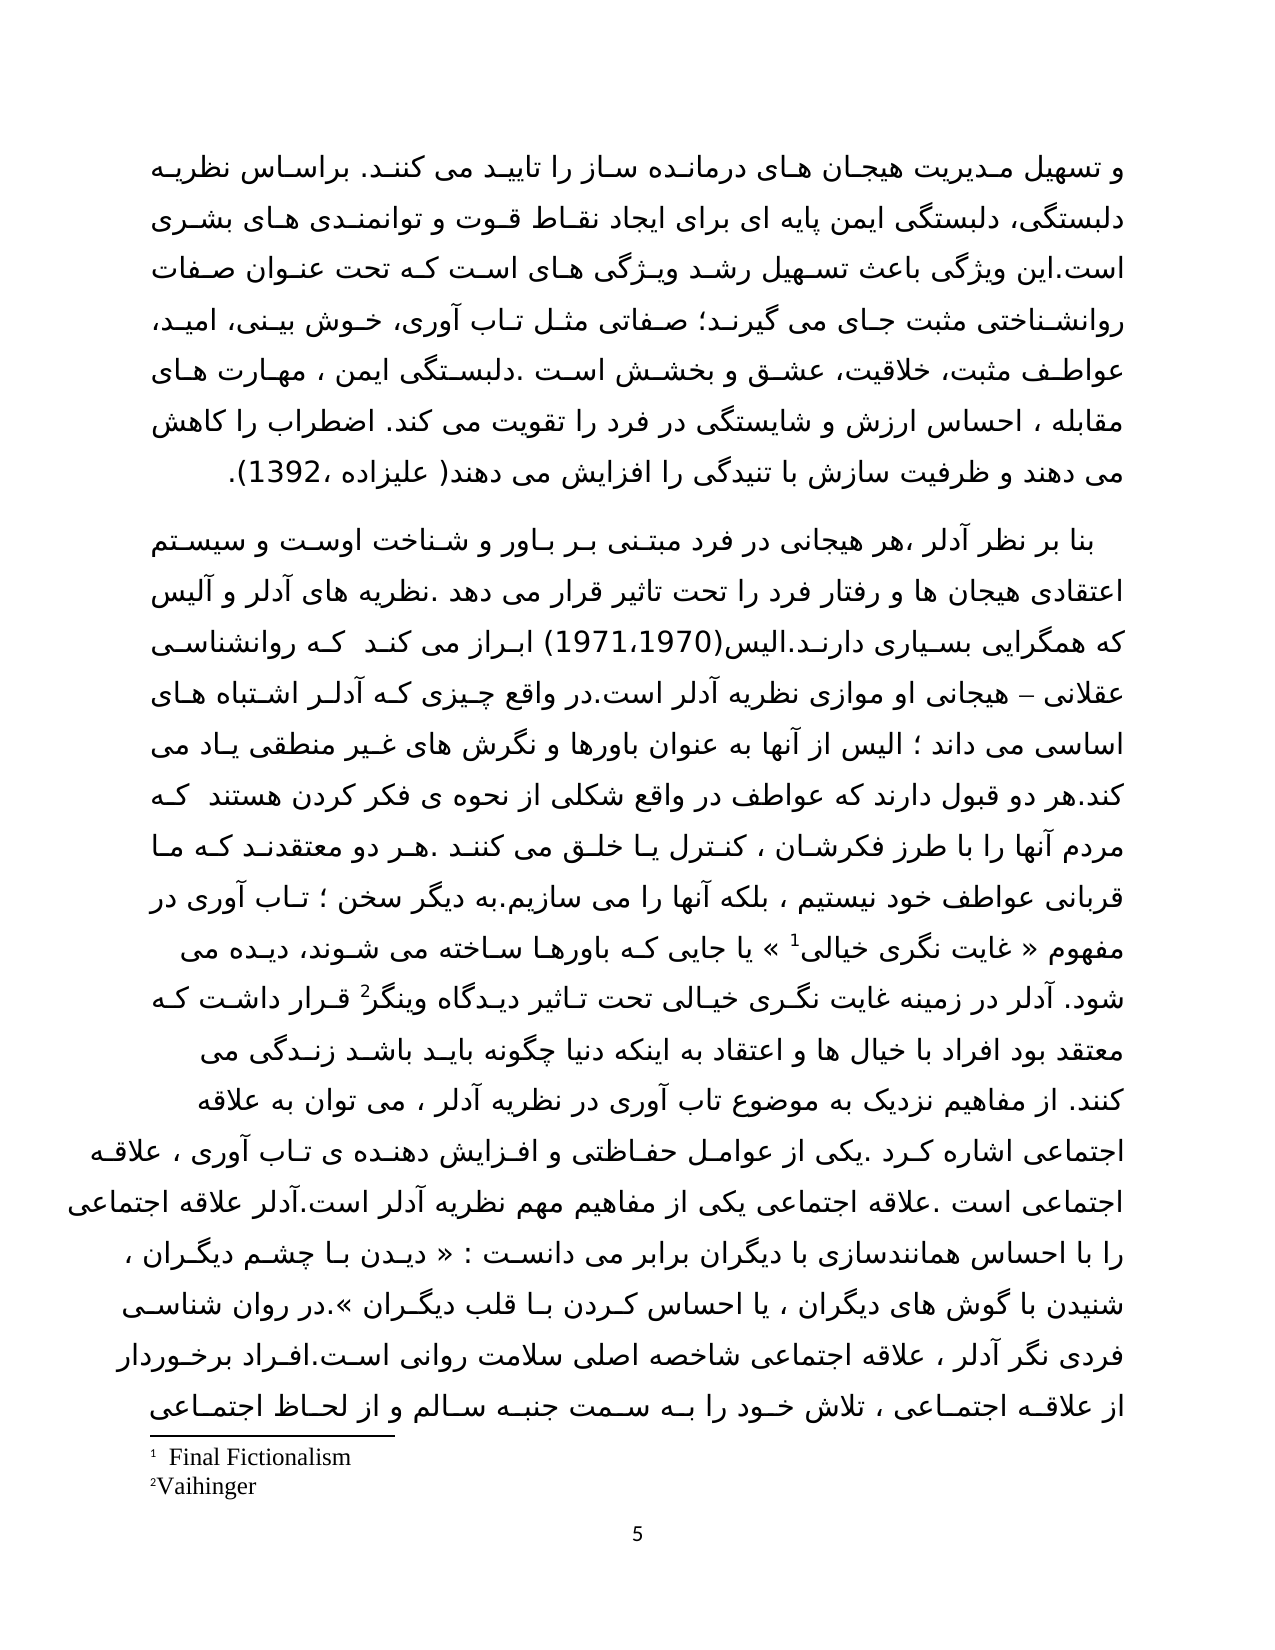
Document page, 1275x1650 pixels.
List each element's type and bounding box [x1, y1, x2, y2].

text [150, 150, 1125, 489]
text [150, 523, 1125, 1423]
